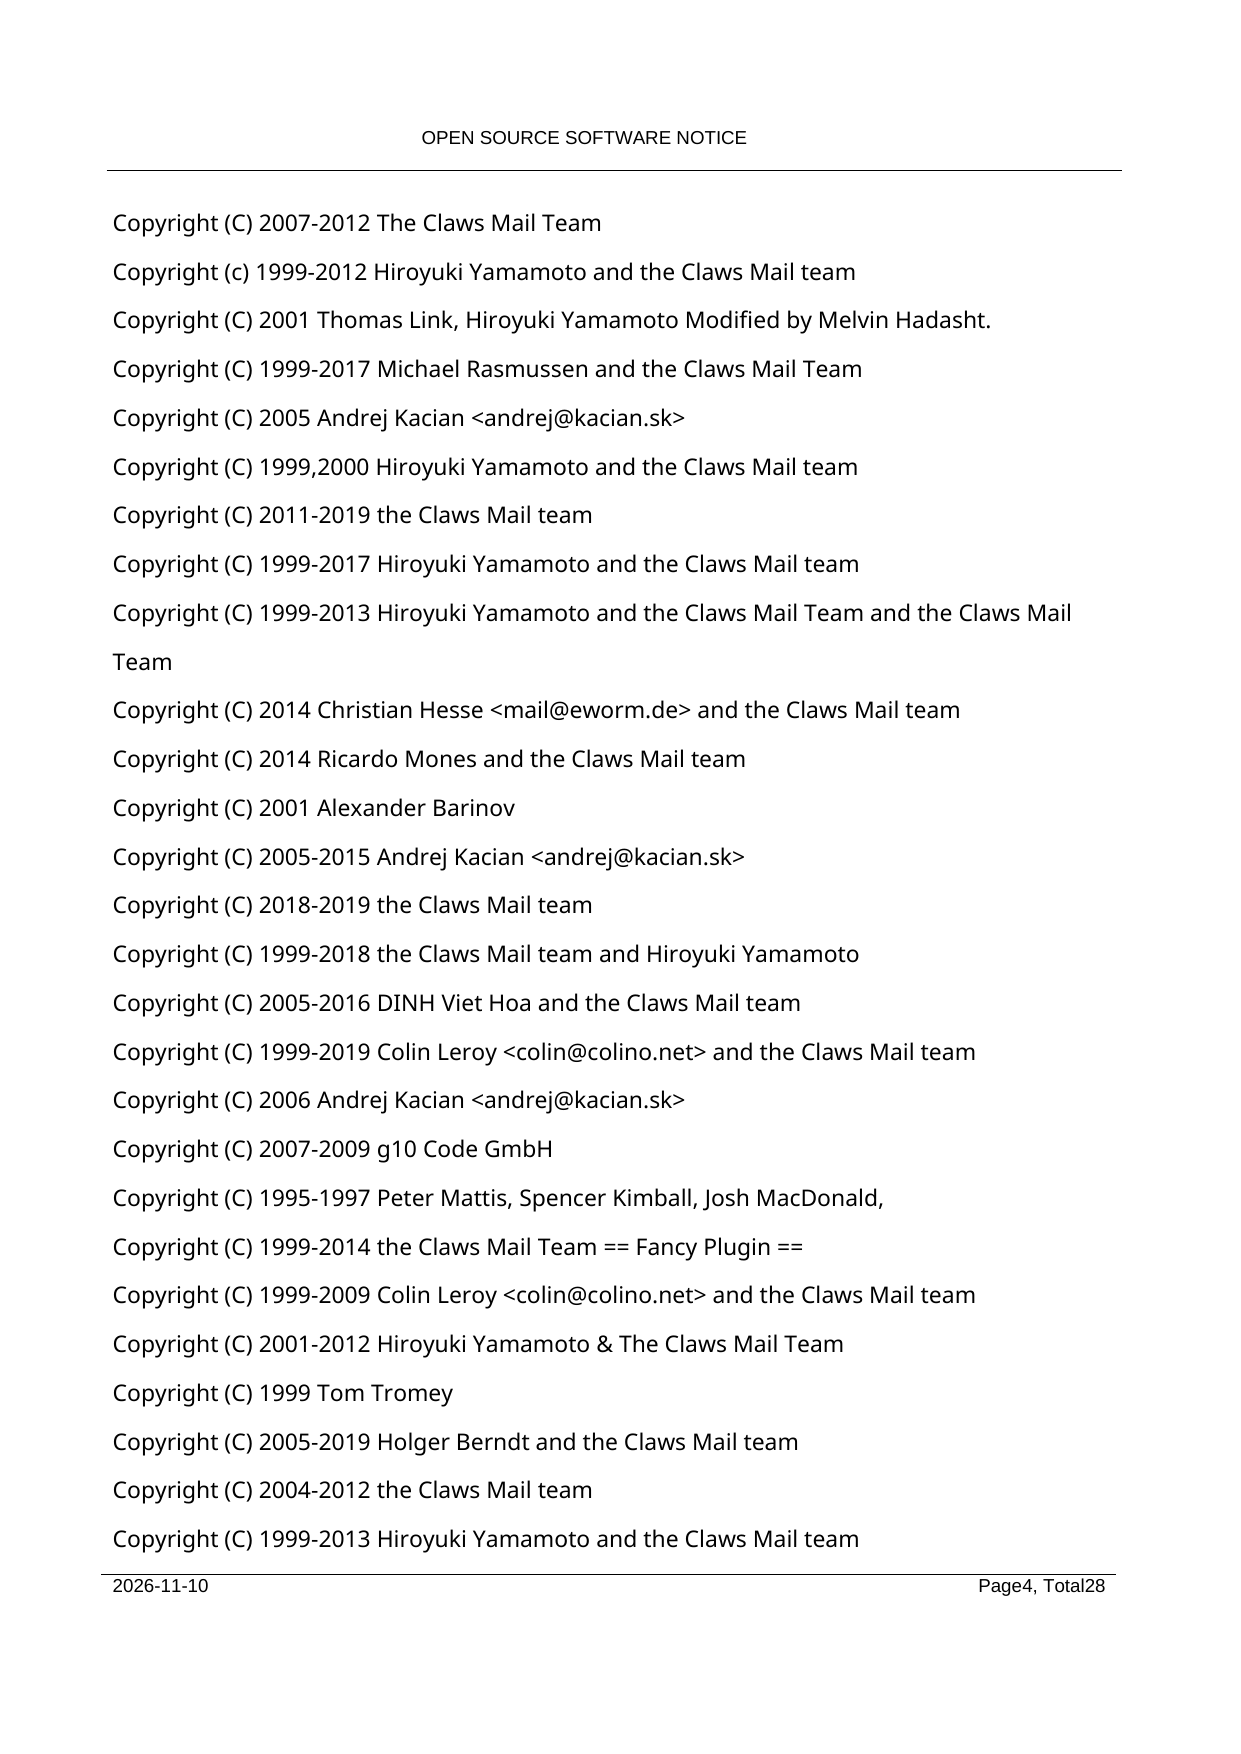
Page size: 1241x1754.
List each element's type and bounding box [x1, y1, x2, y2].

text [112, 206, 1128, 1555]
